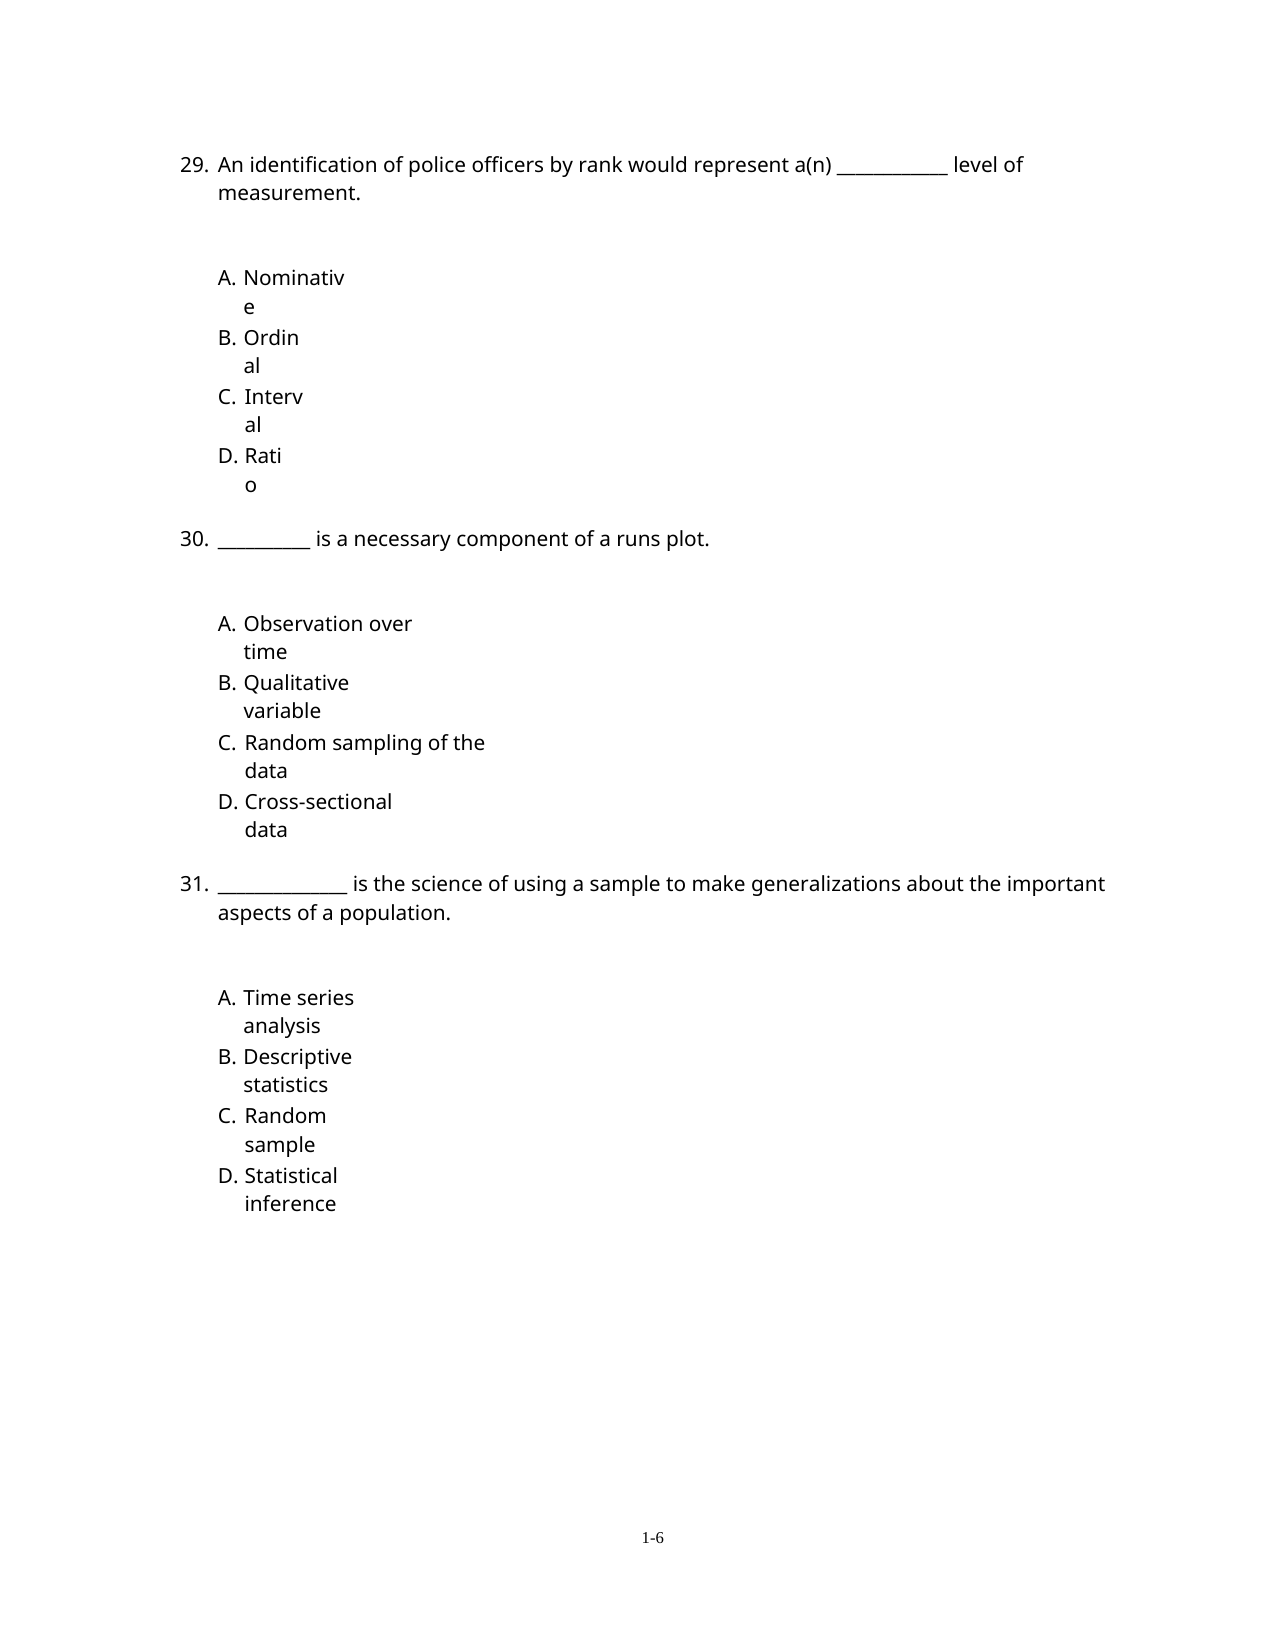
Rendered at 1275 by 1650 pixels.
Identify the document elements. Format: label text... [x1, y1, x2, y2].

table_header 31. [180, 870, 218, 1218]
table_header An identification of police officers by rank would represent a(n) ____________ level of measurement. [218, 150, 1125, 498]
table_header 29. [180, 150, 218, 498]
table_header ______________ is the science of using a sample to make generalizations about the important aspects of a population. [218, 870, 1125, 1218]
table_header 30. [180, 524, 218, 844]
table_header __________ is a necessary component of a runs plot. [218, 524, 1125, 844]
